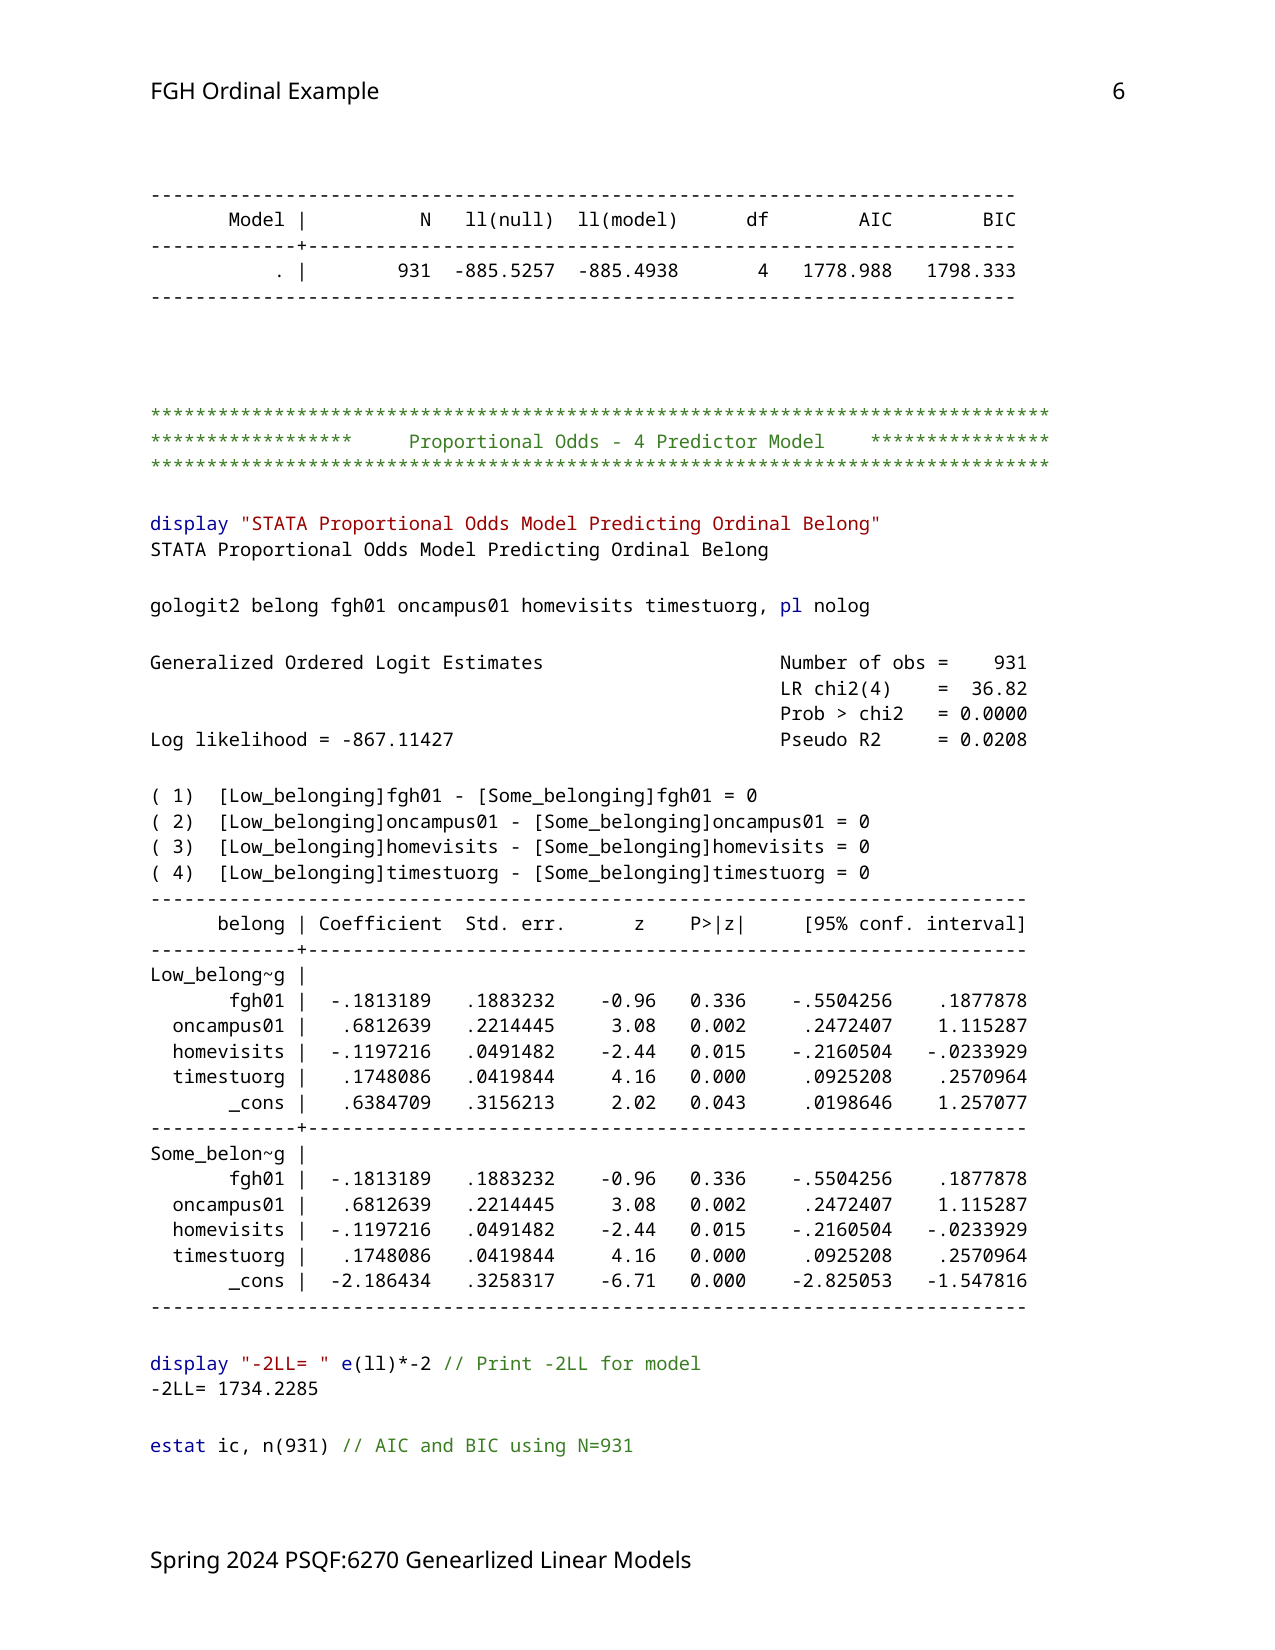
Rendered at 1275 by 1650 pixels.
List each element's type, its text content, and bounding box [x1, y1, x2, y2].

text ******************************************************************************** [150, 454, 1125, 479]
text display "STATA Proportional Odds Model Predicting Ordinal Belong" [150, 510, 1125, 536]
text -2LL= 1734.2285 [150, 1376, 1125, 1401]
text STATA Proportional Odds Model Predicting Ordinal Belong [150, 536, 1125, 561]
text homevisits | -.1197216 .0491482 -2.44 0.015 -.2160504 -.0233929 [150, 1217, 1125, 1242]
text _cons | -2.186434 .3258317 -6.71 0.000 -2.825053 -1.547816 [150, 1268, 1125, 1293]
text ------------------------------------------------------------------------------ [150, 885, 1125, 910]
text timestuorg | .1748086 .0419844 4.16 0.000 .0925208 .2570964 [150, 1063, 1125, 1089]
text -------------+---------------------------------------------------------------- [150, 1114, 1125, 1140]
text _cons | .6384709 .3156213 2.02 0.043 .0198646 1.257077 [150, 1089, 1125, 1114]
text homevisits | -.1197216 .0491482 -2.44 0.015 -.2160504 -.0233929 [150, 1038, 1125, 1063]
text fgh01 | -.1813189 .1883232 -0.96 0.336 -.5504256 .1877878 [150, 987, 1125, 1012]
text LR chi2(4) = 36.82 [150, 675, 1125, 701]
text Some_belon~g | [150, 1140, 1125, 1166]
text timestuorg | .1748086 .0419844 4.16 0.000 .0925208 .2570964 [150, 1242, 1125, 1268]
text ------------------------------------------------------------------------------ [150, 1293, 1125, 1319]
text gologit2 belong fgh01 oncampus01 homevisits timestuorg, pl nolog [150, 593, 1125, 618]
text Generalized Ordered Logit Estimates Number of obs = 931 [150, 649, 1125, 675]
text estat ic, n(931) // AIC and BIC using N=931 [150, 1432, 1125, 1458]
text Prob > chi2 = 0.0000 [150, 701, 1125, 726]
text Model | N ll(null) ll(model) df AIC BIC [150, 207, 1125, 232]
text belong | Coefficient Std. err. z P>|z| [95% conf. interval] [150, 910, 1125, 936]
text ( 2) [Low_belonging]oncampus01 - [Some_belonging]oncampus01 = 0 [150, 808, 1125, 834]
text display "-2LL= " e(ll)*-2 // Print -2LL for model [150, 1350, 1125, 1376]
text ****************** Proportional Odds - 4 Predictor Model **************** [150, 428, 1125, 454]
text Log likelihood = -867.11427 Pseudo R2 = 0.0208 [150, 726, 1125, 752]
text oncampus01 | .6812639 .2214445 3.08 0.002 .2472407 1.115287 [150, 1191, 1125, 1217]
text ( 4) [Low_belonging]timestuorg - [Some_belonging]timestuorg = 0 [150, 859, 1125, 885]
text ----------------------------------------------------------------------------- [150, 181, 1125, 207]
text ( 3) [Low_belonging]homevisits - [Some_belonging]homevisits = 0 [150, 834, 1125, 859]
text ******************************************************************************** [150, 403, 1125, 428]
text -------------+---------------------------------------------------------------- [150, 936, 1125, 961]
text ( 1) [Low_belonging]fgh01 - [Some_belonging]fgh01 = 0 [150, 783, 1125, 808]
text fgh01 | -.1813189 .1883232 -0.96 0.336 -.5504256 .1877878 [150, 1166, 1125, 1191]
text ----------------------------------------------------------------------------- [150, 283, 1125, 309]
text -------------+--------------------------------------------------------------- [150, 232, 1125, 258]
text . | 931 -885.5257 -885.4938 4 1778.988 1798.333 [150, 258, 1125, 283]
text oncampus01 | .6812639 .2214445 3.08 0.002 .2472407 1.115287 [150, 1012, 1125, 1038]
text Low_belong~g | [150, 961, 1125, 987]
